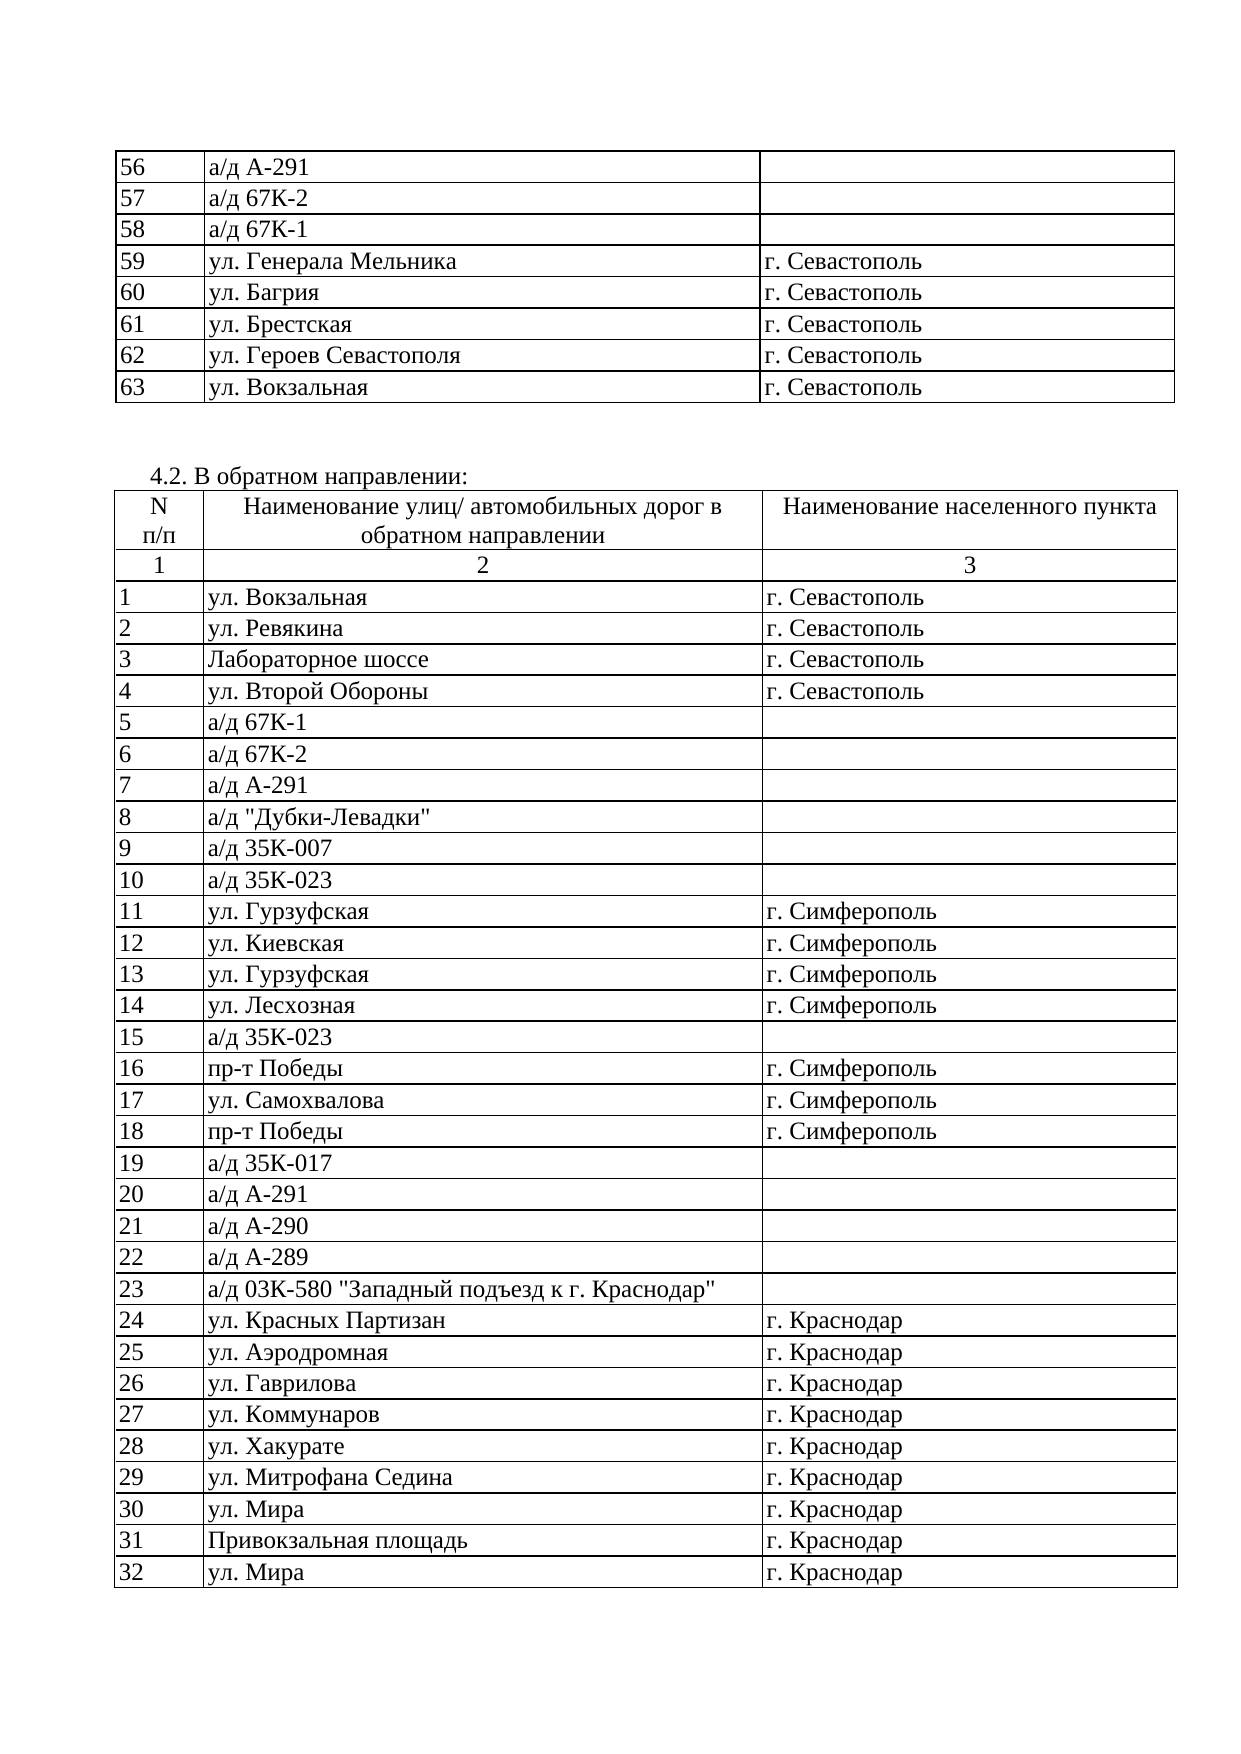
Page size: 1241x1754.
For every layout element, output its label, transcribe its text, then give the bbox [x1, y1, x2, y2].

table_cell 15 [115, 1021, 203, 1052]
table_cell ул. Красных Партизан [204, 1305, 762, 1335]
table_cell [763, 769, 1177, 800]
table_cell [763, 832, 1177, 863]
table_cell [761, 215, 1174, 244]
table_cell 1 [115, 550, 203, 580]
table_cell а/д А-290 [204, 1211, 762, 1241]
table_cell 24 [115, 1305, 203, 1335]
table_cell 14 [115, 990, 203, 1020]
table_cell а/д А-291 [204, 770, 762, 800]
table_cell г. Севастополь [763, 611, 1177, 643]
table_cell г. Севастополь [761, 246, 1174, 276]
table_cell г. Краснодар [763, 1492, 1177, 1524]
table_cell ул. Лесхозная [204, 991, 762, 1020]
table_cell 19 [115, 1147, 203, 1178]
table_cell г. Краснодар [763, 1335, 1177, 1366]
table_cell г. Краснодар [763, 1555, 1177, 1587]
table_cell 29 [115, 1462, 203, 1492]
table_cell ул. Второй Обороны [204, 676, 762, 706]
table_cell а/д А-289 [204, 1242, 762, 1272]
table_cell 20 [115, 1179, 203, 1209]
table_cell 7 [115, 770, 203, 800]
table_cell 22 [115, 1242, 203, 1272]
table_cell а/д 35К-023 [204, 1022, 762, 1052]
table_cell г. Краснодар [763, 1429, 1177, 1461]
table_cell 61 [117, 309, 204, 339]
table_cell [763, 863, 1177, 894]
table_cell 57 [117, 183, 204, 213]
table_cell г. Севастополь [761, 372, 1174, 402]
table_cell [763, 1241, 1177, 1272]
text 4.2. В обратном направлении: [150, 461, 1090, 489]
table_cell г. Севастополь [761, 277, 1174, 307]
table_cell ул. Вокзальная [205, 372, 759, 402]
table_cell 13 [115, 959, 203, 989]
table_cell ул. Генерала Мельника [205, 246, 759, 276]
table_cell пр-т Победы [204, 1053, 762, 1083]
table_cell г. Севастополь [763, 580, 1177, 611]
table_cell ул. Багрия [205, 277, 759, 307]
table_cell ул. Аэродромная [204, 1337, 762, 1366]
table_cell 3 [763, 549, 1177, 580]
table_cell г. Севастополь [761, 309, 1174, 339]
table_cell [763, 737, 1177, 769]
table_cell 3 [115, 644, 203, 674]
table_cell а/д 67К-2 [205, 183, 759, 213]
table_cell 16 [115, 1053, 203, 1083]
table_cell г. Севастополь [763, 643, 1177, 674]
table_cell 5 [115, 707, 203, 737]
table_cell Привокзальная площадь [204, 1525, 762, 1555]
table_cell [761, 183, 1174, 213]
table_cell 59 [117, 246, 204, 276]
table_cell 2 [204, 550, 762, 580]
table_cell а/д 35К-023 [204, 865, 762, 894]
table_cell 63 [117, 372, 204, 402]
table_cell [763, 1272, 1177, 1303]
table_cell 27 [115, 1399, 203, 1429]
table_cell 60 [117, 277, 204, 307]
table_cell 30 [115, 1493, 203, 1524]
table_cell а/д 35К-007 [204, 833, 762, 863]
table_cell а/д 35К-017 [204, 1148, 762, 1178]
table_cell а/д 67К-1 [205, 215, 759, 244]
table_cell 11 [115, 896, 203, 926]
table_cell ул. Героев Севастополя [205, 340, 759, 370]
table_cell 12 [115, 927, 203, 957]
table_cell 9 [115, 833, 203, 863]
table_cell 8 [115, 801, 203, 832]
table_cell г. Краснодар [763, 1398, 1177, 1429]
table_cell 23 [115, 1273, 203, 1303]
table_cell [763, 1020, 1177, 1052]
table_cell ул. Ревякина [204, 613, 762, 643]
table_cell г. Симферополь [763, 895, 1177, 926]
table_cell 62 [117, 340, 204, 370]
table_cell ул. Гурзуфская [204, 896, 762, 926]
table_cell 6 [115, 738, 203, 769]
table_cell г. Симферополь [763, 1115, 1177, 1146]
table_cell г. Краснодар [763, 1304, 1177, 1335]
table_cell [763, 1146, 1177, 1178]
table_cell 58 [117, 215, 204, 244]
table_cell ул. Мира [204, 1557, 762, 1587]
table_cell Лабораторное шоссе [204, 645, 762, 674]
table_cell ул. Гаврилова [204, 1368, 762, 1398]
table_cell 4 [115, 675, 203, 706]
table_cell 31 [115, 1525, 203, 1555]
table_cell [763, 1178, 1177, 1209]
table_cell г. Севастополь [761, 340, 1174, 370]
table_cell а/д "Дубки-Левадки" [204, 802, 762, 832]
table_cell 21 [115, 1210, 203, 1241]
table_cell 18 [115, 1116, 203, 1146]
table_cell а/д А-291 [205, 152, 759, 181]
table_cell [763, 800, 1177, 832]
table_cell 2 [115, 613, 203, 643]
table_cell ул. Киевская [204, 928, 762, 957]
table_cell 26 [115, 1368, 203, 1398]
table_cell г. Краснодар [763, 1524, 1177, 1555]
table_cell 56 [117, 152, 204, 181]
table_cell ул. Коммунаров [204, 1400, 762, 1429]
table_cell 32 [115, 1556, 203, 1587]
table_cell г. Симферополь [763, 1083, 1177, 1115]
table_cell ул. Брестская [205, 309, 759, 339]
table_header Наименование населенного пункта [763, 491, 1177, 548]
table_cell [761, 152, 1174, 181]
table_cell [763, 706, 1177, 737]
table_cell г. Симферополь [763, 926, 1177, 957]
table_cell г. Краснодар [763, 1366, 1177, 1398]
table_cell г. Краснодар [763, 1461, 1177, 1492]
table_cell 10 [115, 864, 203, 894]
table_cell а/д 67К-1 [204, 707, 762, 737]
table_header N п/п [115, 491, 203, 548]
table_cell ул. Самохвалова [204, 1085, 762, 1115]
table_cell г. Симферополь [763, 1052, 1177, 1083]
table_cell 28 [115, 1430, 203, 1461]
table_cell ул. Вокзальная [204, 582, 762, 611]
table_cell ул. Гурзуфская [204, 959, 762, 989]
table_cell 1 [115, 581, 203, 611]
table_cell пр-т Победы [204, 1116, 762, 1146]
table_cell [763, 1209, 1177, 1241]
table_cell г. Симферополь [763, 958, 1177, 989]
table_cell г. Симферополь [763, 989, 1177, 1020]
table_header Наименование улиц/ автомобильных дорог в обратном направлении [204, 491, 762, 548]
table_cell а/д 03К-580 "Западный подъезд к г. Краснодар" [204, 1274, 762, 1303]
table_cell ул. Хакурате [204, 1431, 762, 1461]
table_cell 17 [115, 1084, 203, 1115]
table_cell 25 [115, 1336, 203, 1366]
table_cell а/д А-291 [204, 1179, 762, 1209]
table_cell ул. Мира [204, 1494, 762, 1524]
table_cell ул. Митрофана Седина [204, 1462, 762, 1492]
table_cell г. Севастополь [763, 674, 1177, 706]
table_cell а/д 67К-2 [204, 739, 762, 769]
